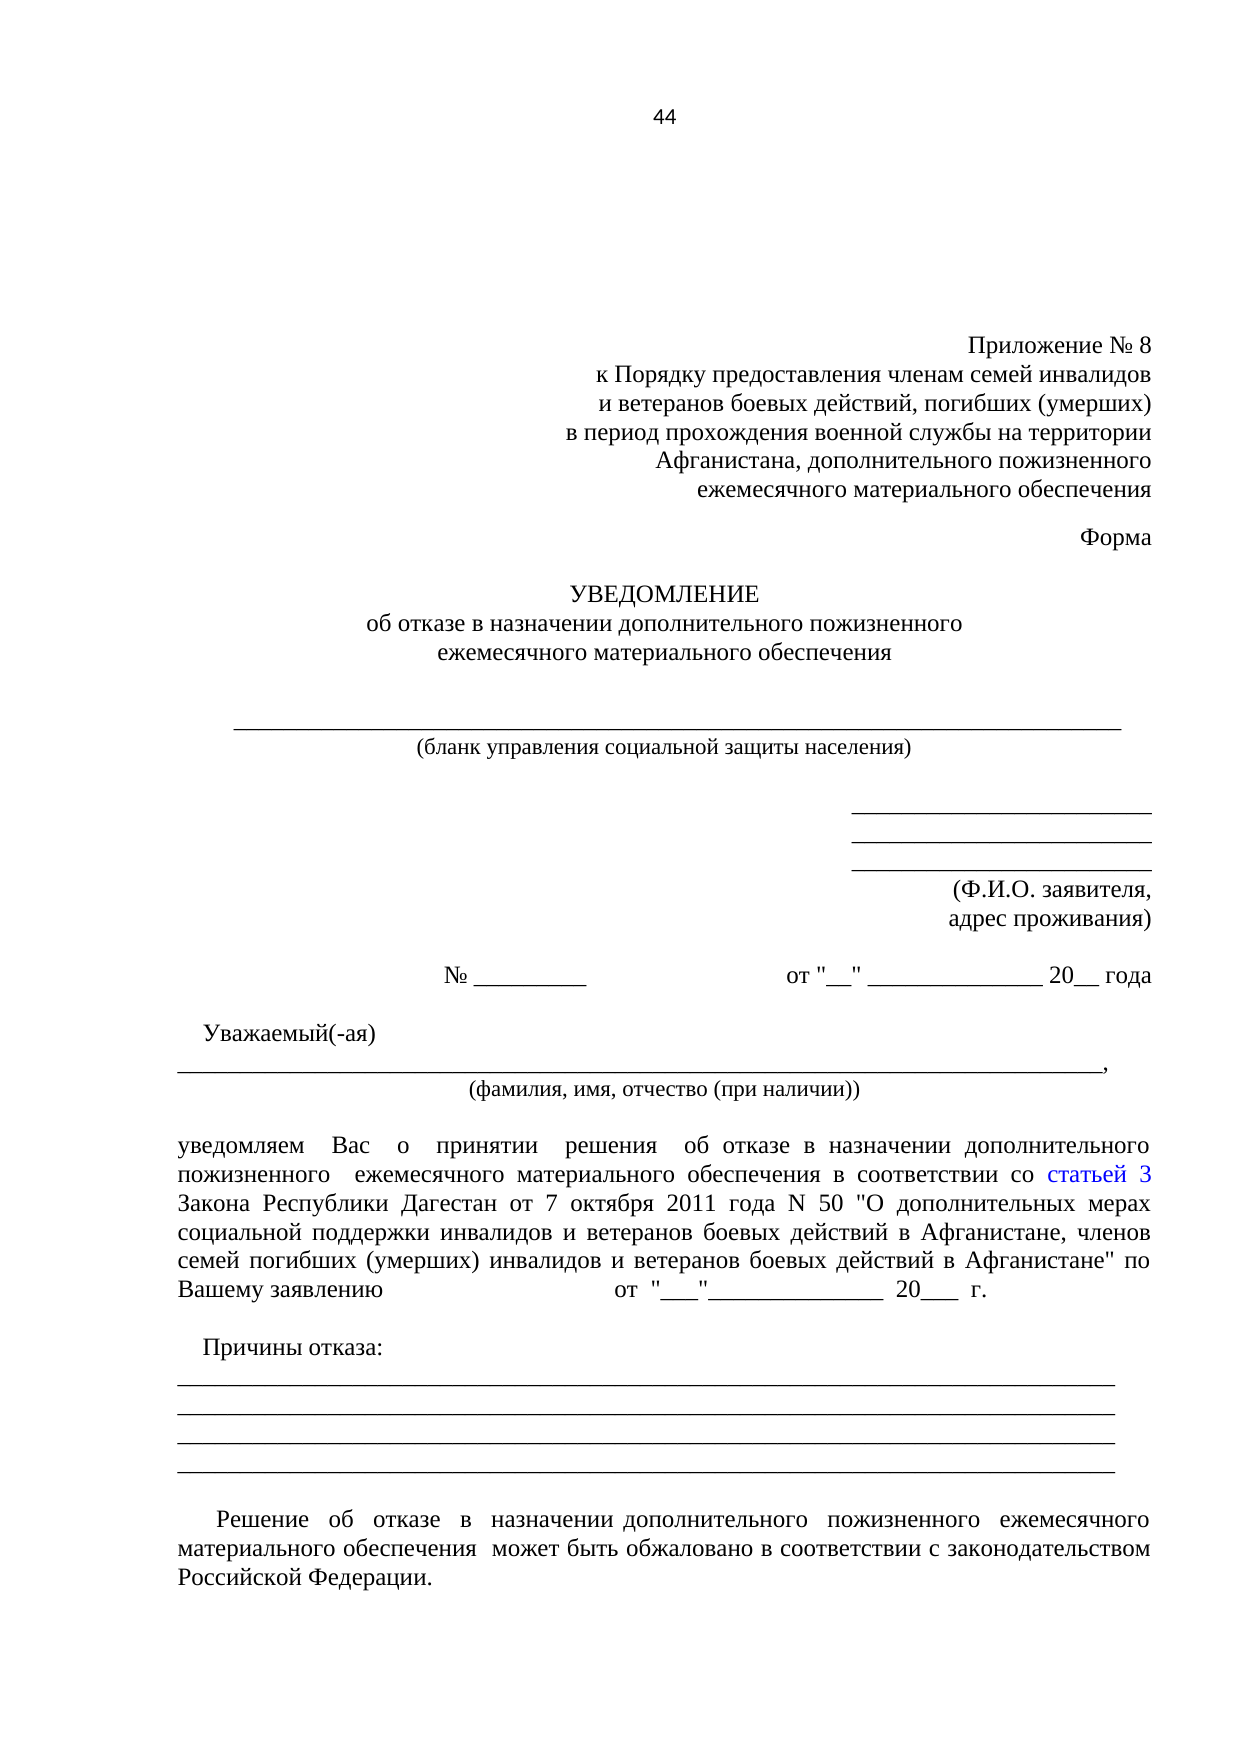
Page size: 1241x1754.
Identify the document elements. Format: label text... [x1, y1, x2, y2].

text и ветеранов боевых действий, погибших (умерших) [177, 388, 1152, 417]
text ________________________ [177, 817, 1152, 846]
text ___________________________________________________________________________ [177, 1447, 1152, 1476]
text уведомляем Вас о принятии решения об отказе в назначении дополнительного пожизненного ежемесячного материального обеспечения в соответствии со статьей 3 Закона Республики Дагестан от 7 октября 2011 года N 50 "О дополнительных мерах социальной поддержки инвалидов и ветеранов боевых действий в Афганистане, членов семей погибших (умерших) инвалидов и ветеранов боевых действий в Афганистане" по Вашему заявлению от "___"______________ 20___ г. [177, 1131, 1152, 1303]
text об отказе в назначении дополнительного пожизненного [177, 608, 1152, 637]
text ежемесячного материального обеспечения [177, 474, 1152, 503]
text к Порядку предоставления членам семей инвалидов [177, 359, 1152, 388]
text ___________________________________________________________________________ [177, 1361, 1152, 1389]
text (бланк управления социальной защиты населения) [177, 733, 1152, 759]
text в период прохождения военной службы на территории [177, 417, 1152, 445]
text ________________________ [177, 788, 1152, 817]
text ___________________________________________________________________________ [177, 1389, 1152, 1418]
text Уважаемый(-ая) [177, 1018, 1152, 1047]
text Афганистана, дополнительного пожизненного [177, 445, 1152, 474]
text ___________________________________________________________________________ [177, 1418, 1152, 1447]
text _______________________________________________________________________ [177, 704, 1152, 733]
text Причины отказа: [177, 1332, 1152, 1361]
text Решение об отказе в назначении дополнительного пожизненного ежемесячного материального обеспечения может быть обжаловано в соответствии с законодательством Российской Федерации. [177, 1504, 1152, 1591]
text (фамилия, имя, отчество (при наличии)) [177, 1076, 1152, 1102]
text Форма [177, 522, 1152, 551]
text __________________________________________________________________________, [177, 1047, 1152, 1076]
text ________________________ [177, 846, 1152, 874]
text Приложение № 8 [177, 330, 1152, 359]
text адрес проживания) [177, 903, 1152, 932]
text № _________ от "__" ______________ 20__ года [177, 961, 1152, 989]
text УВЕДОМЛЕНИЕ [177, 579, 1152, 608]
text ежемесячного материального обеспечения [177, 637, 1152, 666]
text (Ф.И.О. заявителя, [177, 874, 1152, 903]
